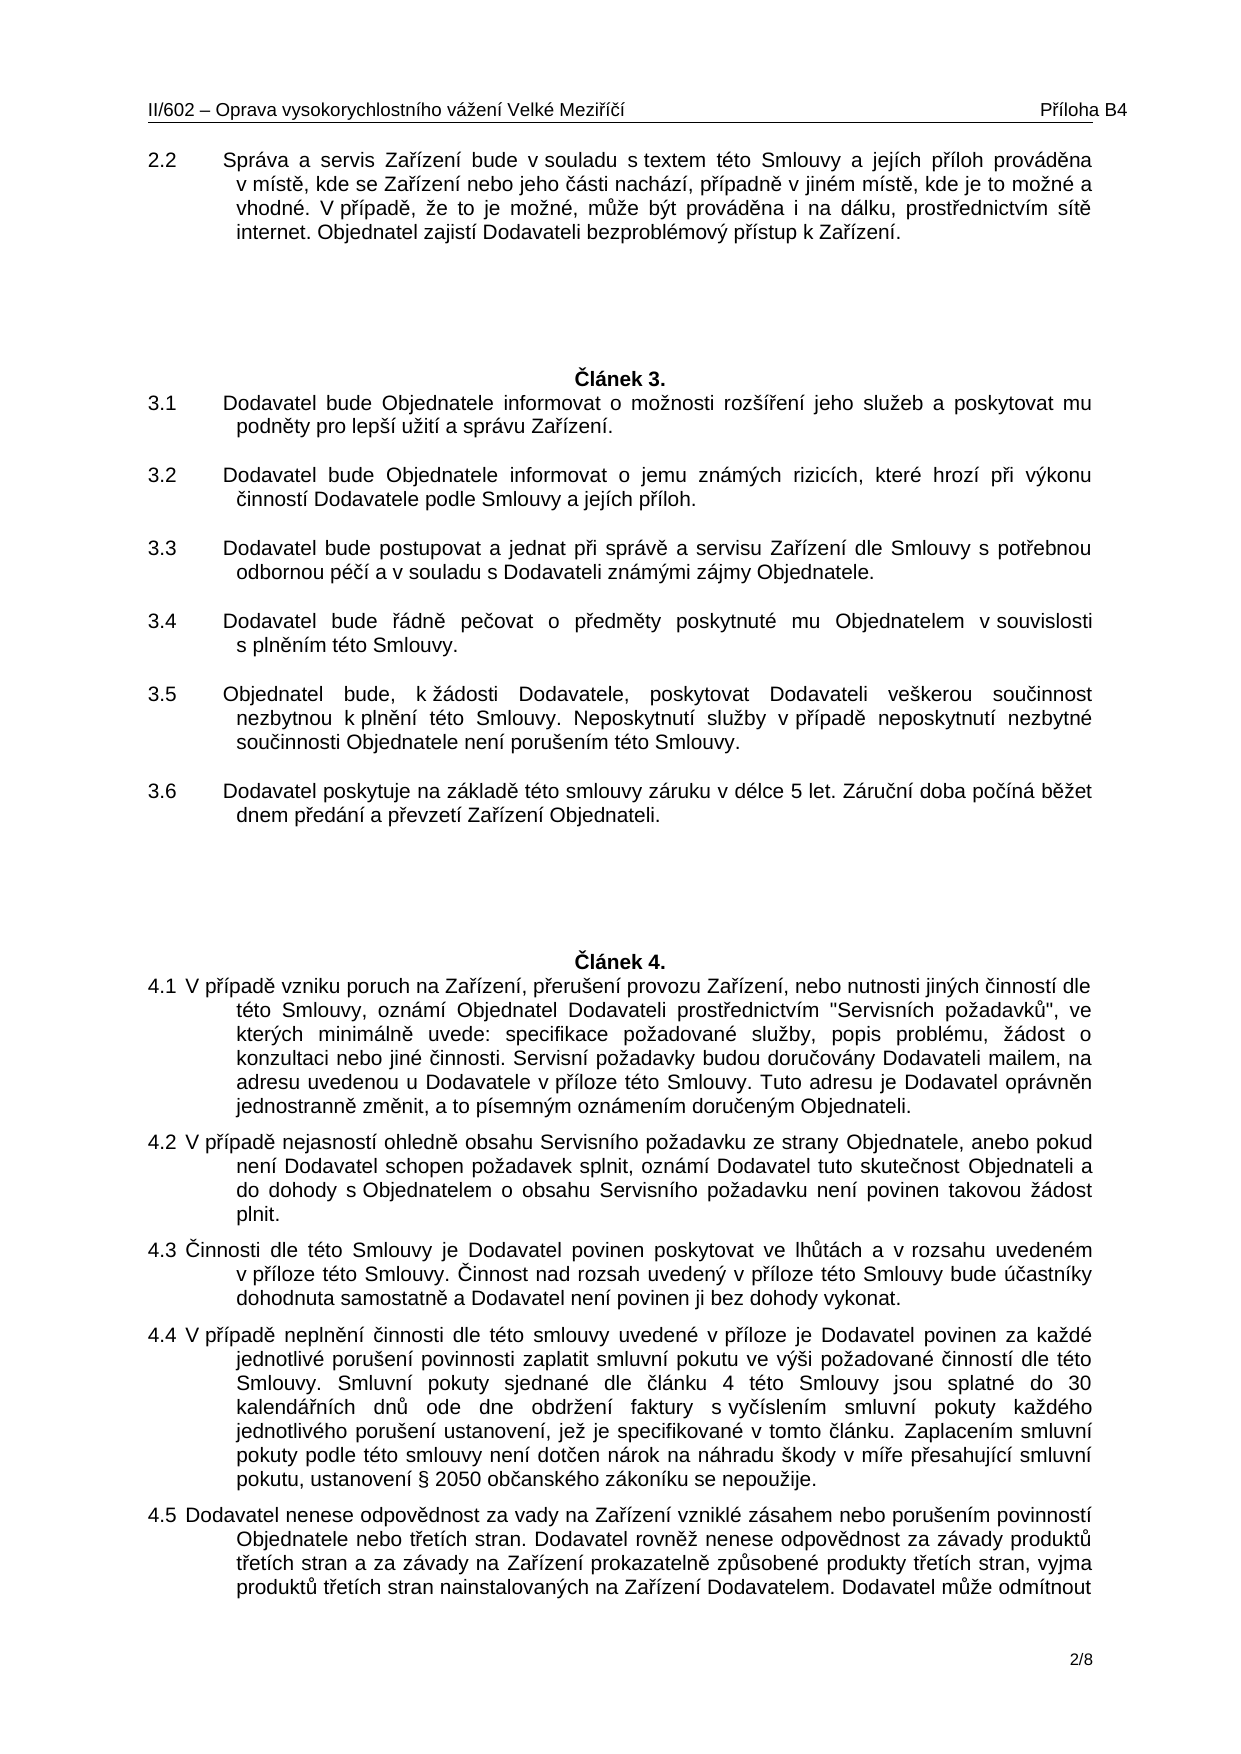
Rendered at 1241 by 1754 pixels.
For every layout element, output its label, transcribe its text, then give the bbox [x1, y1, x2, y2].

list Správa a servis Zařízení bude v souladu s textem této Smlouvy a jejích příloh prováděna v místě, kde se Zařízení nebo jeho části nachází, případně v jiném místě, kde je to možné a vhodné. V případě, že to je možné, může být prováděna i na dálku, prostřednictvím sítě internet. Objednatel zajistí Dodavateli bezproblémový přístup k Zařízení. [148, 148, 1093, 243]
text Článek 3. [148, 366, 1093, 390]
list Činnosti dle této Smlouvy je Dodavatel povinen poskytovat ve lhůtách a v rozsahu uvedeném v příloze této Smlouvy. Činnost nad rozsah uvedený v příloze této Smlouvy bude účastníky dohodnuta samostatně a Dodavatel není povinen ji bez dohody vykonat. [148, 1238, 1093, 1310]
list V případě neplnění činnosti dle této smlouvy uvedené v příloze je Dodavatel povinen za každé jednotlivé porušení povinnosti zaplatit smluvní pokutu ve výši požadované činností dle této Smlouvy. Smluvní pokuty sjednané dle článku 4 této Smlouvy jsou splatné do 30 kalendářních dnů ode dne obdržení faktury s vyčíslením smluvní pokuty každého jednotlivého porušení ustanovení, jež je specifikované v tomto článku. Zaplacením smluvní pokuty podle této smlouvy není dotčen nárok na náhradu škody v míře přesahující smluvní pokutu, ustanovení § 2050 občanského zákoníku se nepoužije. [148, 1323, 1093, 1490]
list V případě nejasností ohledně obsahu Servisního požadavku ze strany Objednatele, anebo pokud není Dodavatel schopen požadavek splnit, oznámí Dodavatel tuto skutečnost Objednateli a do dohody s Objednatelem o obsahu Servisního požadavku není povinen takovou žádost plnit. [148, 1130, 1093, 1226]
list V případě vzniku poruch na Zařízení, přerušení provozu Zařízení, nebo nutnosti jiných činností dle této Smlouvy, oznámí Objednatel Dodavateli prostřednictvím "Servisních požadavků", ve kterých minimálně uvede: specifikace požadované služby, popis problému, žádost o konzultaci nebo jiné činnosti. Servisní požadavky budou doručovány Dodavateli mailem, na adresu uvedenou u Dodavatele v příloze této Smlouvy. Tuto adresu je Dodavatel oprávněn jednostranně změnit, a to písemným oznámením doručeným Objednateli. [148, 974, 1093, 1117]
list Dodavatel bude Objednatele informovat o jemu známých rizicích, které hrozí při výkonu činností Dodavatele podle Smlouvy a jejích příloh. [148, 463, 1093, 511]
text Článek 4. [148, 950, 1093, 974]
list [148, 1503, 1093, 1599]
list Dodavatel bude postupovat a jednat při správě a servisu Zařízení dle Smlouvy s potřebnou odbornou péčí a v souladu s Dodavateli známými zájmy Objednatele. [148, 536, 1093, 584]
list Dodavatel bude Objednatele informovat o možnosti rozšíření jeho služeb a poskytovat mu podněty pro lepší užití a správu Zařízení. [148, 390, 1093, 438]
list Objednatel bude, k žádosti Dodavatele, poskytovat Dodavateli veškerou součinnost nezbytnou k plnění této Smlouvy. Neposkytnutí služby v případě neposkytnutí nezbytné součinnosti Objednatele není porušením této Smlouvy. [148, 682, 1093, 754]
list Dodavatel bude řádně pečovat o předměty poskytnuté mu Objednatelem v souvislosti s plněním této Smlouvy. [148, 609, 1093, 657]
list Dodavatel poskytuje na základě této smlouvy záruku v délce 5 let. Záruční doba počíná běžet dnem předání a převzetí Zařízení Objednateli. [148, 779, 1093, 827]
